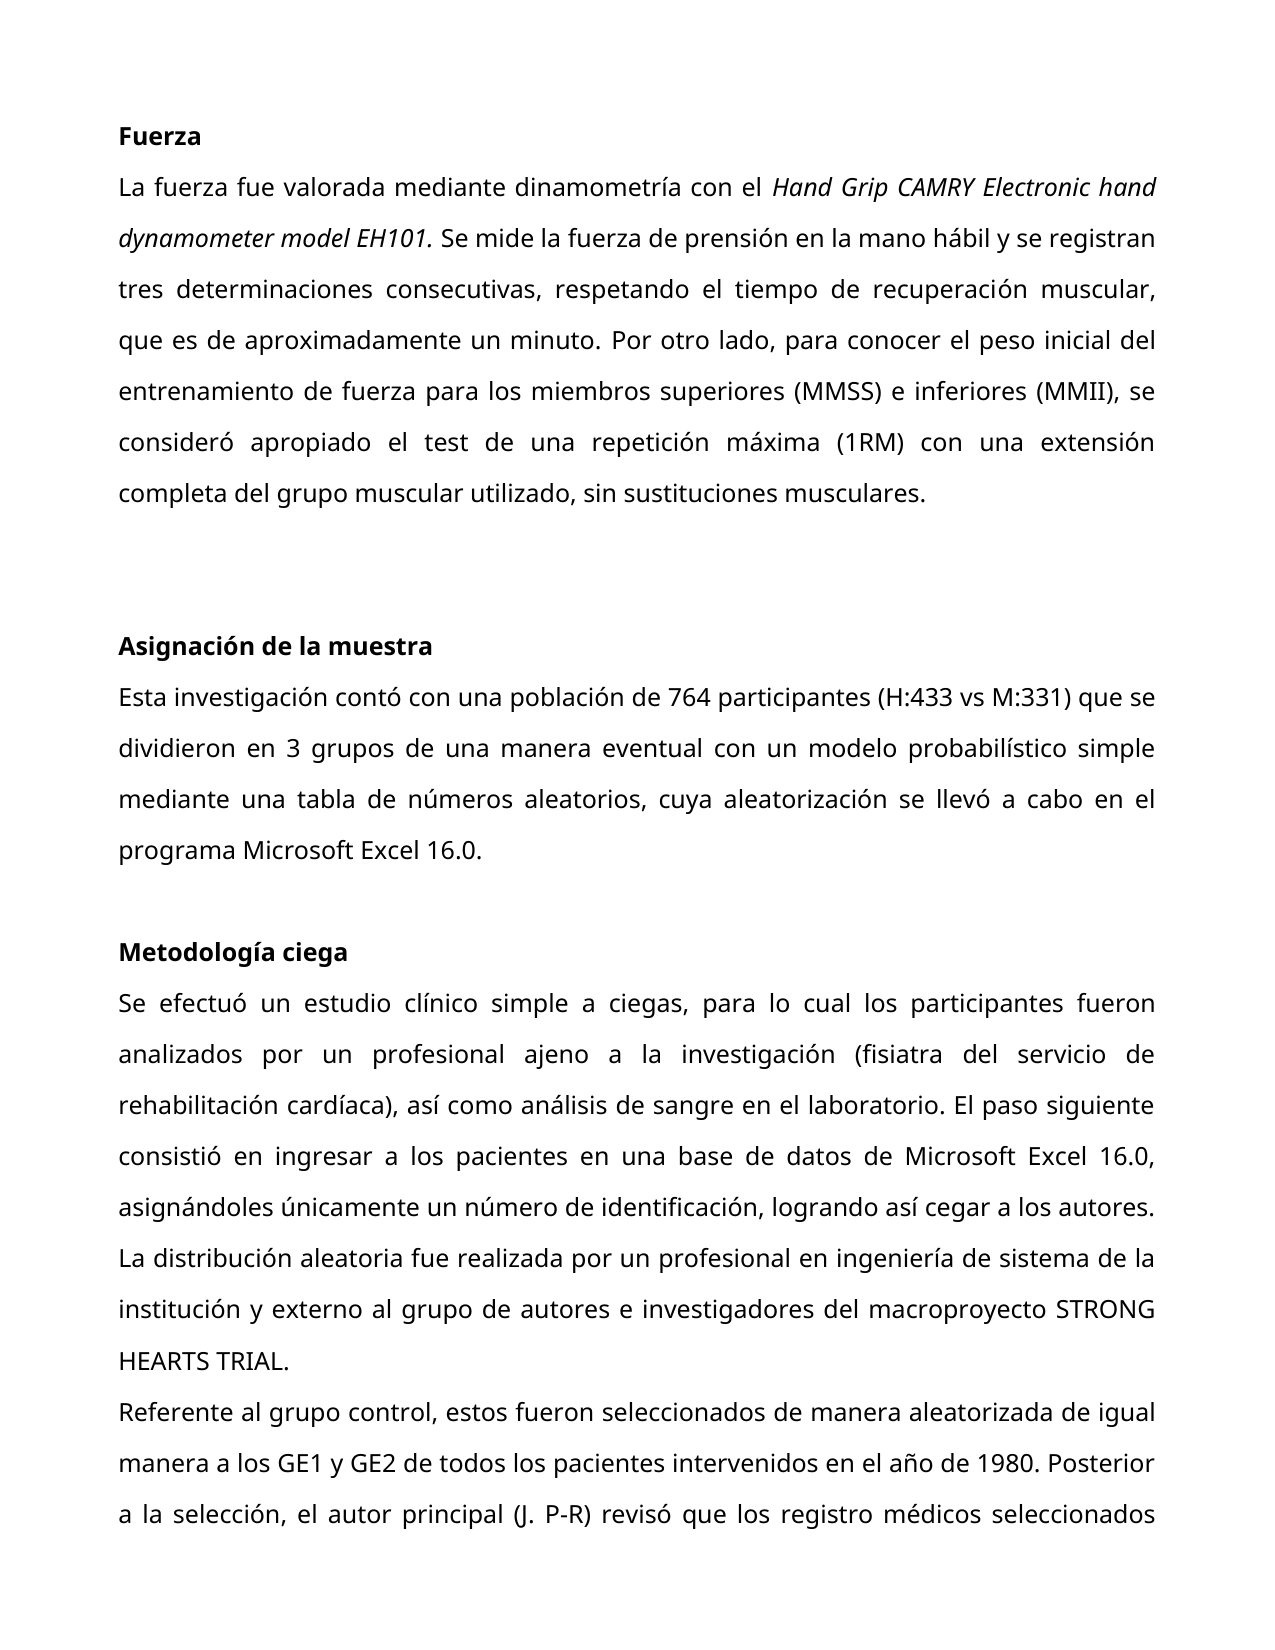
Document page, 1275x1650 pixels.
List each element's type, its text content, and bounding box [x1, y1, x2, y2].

text Se efectuó un estudio clínico simple a ciegas, para lo cual los participantes fueron analizados por un profesional ajeno a la investigación (fisiatra del servicio de rehabilitación cardíaca), así como análisis de sangre en el laboratorio. El paso siguiente consistió en ingresar a los pacientes en una base de datos de Microsoft Excel 16.0, asignándoles únicamente un número de identificación, logrando así cegar a los autores. La distribución aleatoria fue realizada por un profesional en ingeniería de sistema de la institución y externo al grupo de autores e investigadores del macroproyecto STRONG HEARTS TRIAL. [118, 986, 1157, 1377]
text Asignación de la muestra [118, 628, 1157, 663]
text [118, 1394, 1157, 1530]
text Metodología ciega [118, 935, 1157, 969]
text La fuerza fue valorada mediante dinamometría con el Hand Grip CAMRY Electronic hand dynamometer model EH101. Se mide la fuerza de prensión en la mano hábil y se registran tres determinaciones consecutivas, respetando el tiempo de recuperación muscular, que es de aproximadamente un minuto. Por otro lado, para conocer el peso inicial del entrenamiento de fuerza para los miembros superiores (MMSS) e inferiores (MMII), se consideró apropiado el test de una repetición máxima (1RM) con una extensión completa del grupo muscular utilizado, sin sustituciones musculares. [118, 169, 1157, 509]
text Fuerza [118, 118, 1157, 152]
text Esta investigación contó con una población de 764 participantes (H:433 vs M:331) que se dividieron en 3 grupos de una manera eventual con un modelo probabilístico simple mediante una tabla de números aleatorios, cuya aleatorización se llevó a cabo en el programa Microsoft Excel 16.0. [118, 679, 1157, 867]
